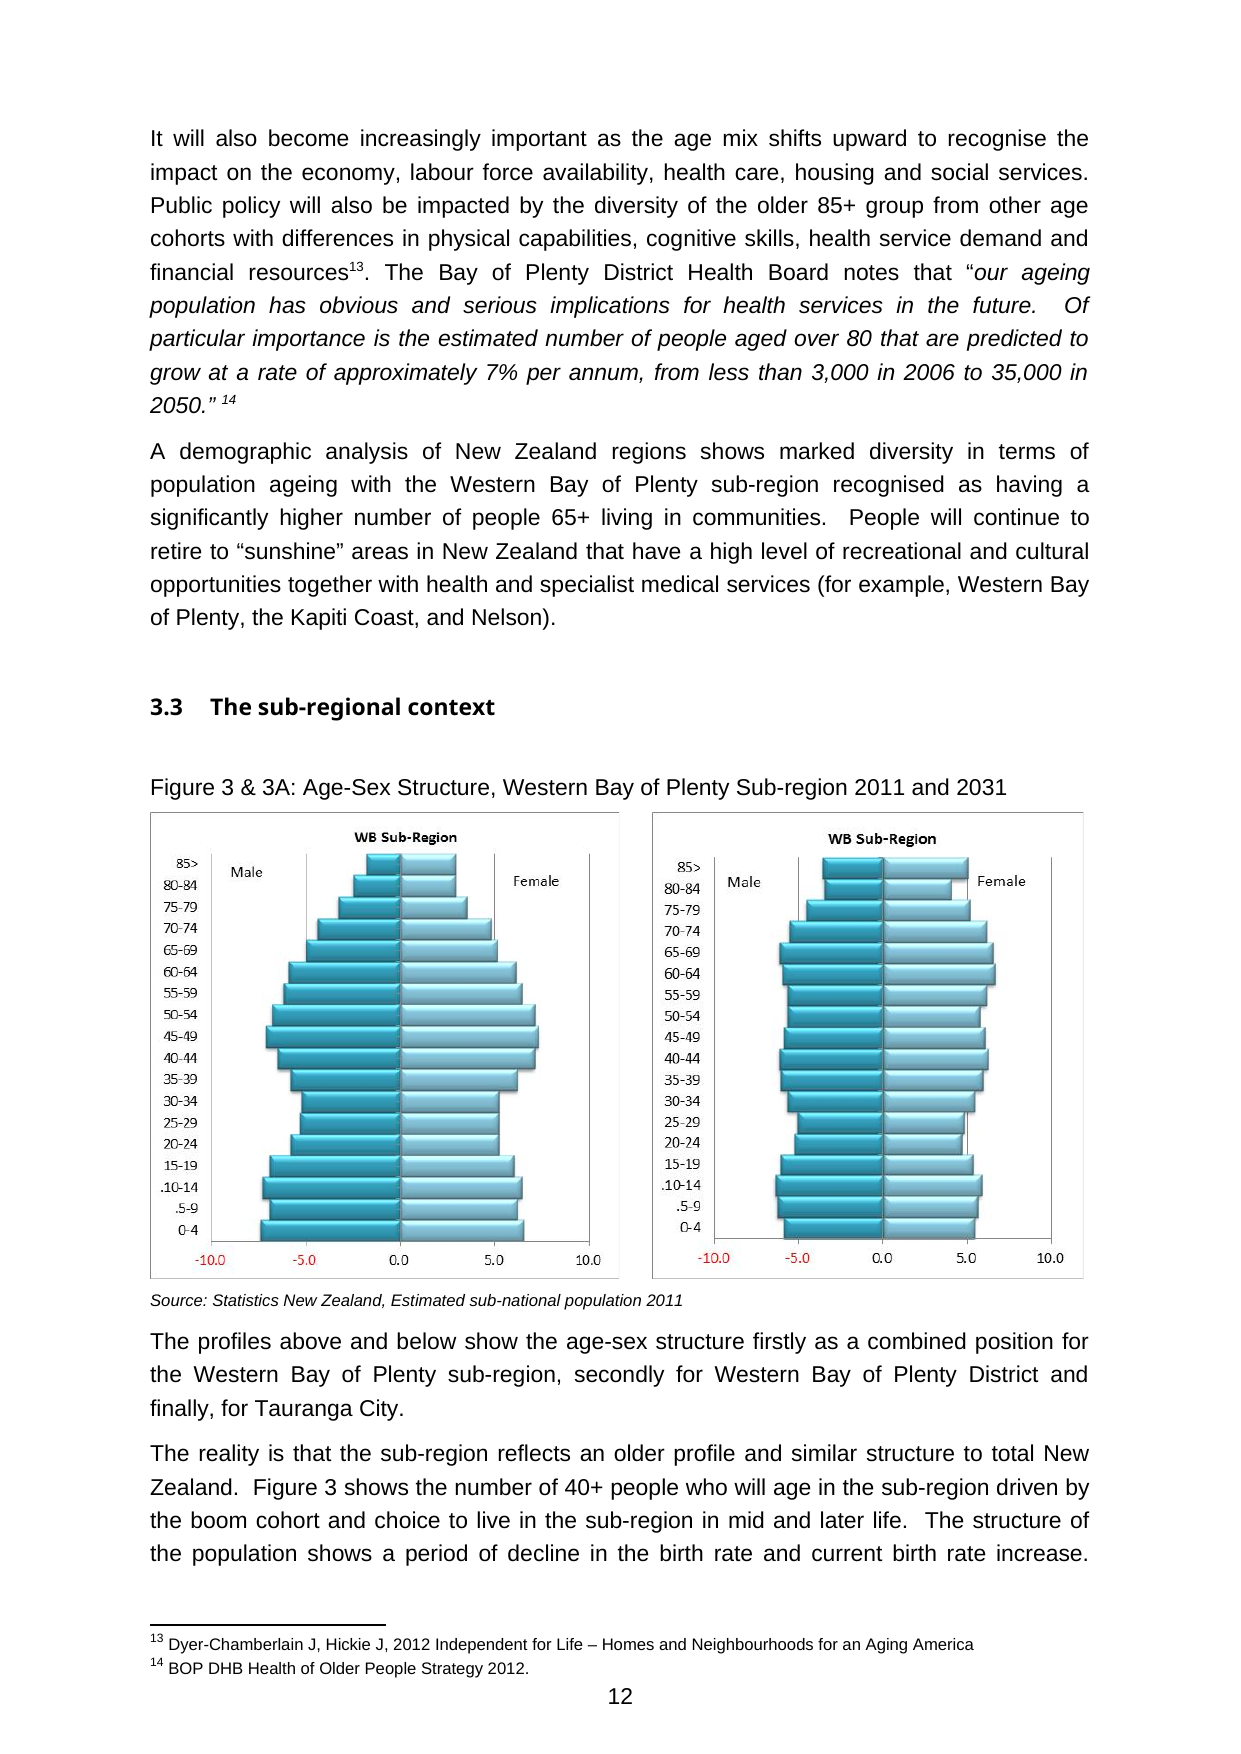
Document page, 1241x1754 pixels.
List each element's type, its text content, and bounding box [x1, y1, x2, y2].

text It will also become increasingly important as the age mix shifts upward to recognise the impact on the economy, labour force availability, health care, housing and social services. Public policy will also be impacted by the diversity of the older 85+ group from other age cohorts with differences in physical capabilities, cognitive skills, health service demand and financial resources. The Bay of Plenty District Health Board notes that “our ageing population has obvious and serious implications for health services in the future. Of particular importance is the estimated number of people aged over 80 that are predicted to grow at a rate of approximately 7% per annum, from less than 3,000 in 2006 to 35,000 in 2050.” [150, 120, 1090, 420]
picture [652, 812, 1084, 1279]
text A demographic analysis of New Zealand regions shows marked diversity in terms of population ageing with the Western Bay of Plenty sub-region recognised as having a significantly higher number of people 65+ living in communities. People will continue to retire to “sunshine” areas in New Zealand that have a high level of recreational and cultural opportunities together with health and specialist medical services (for example, Western Bay of Plenty, the Kapiti Coast, and Nelson). [150, 432, 1090, 632]
text The profiles above and below show the age-sex structure firstly as a combined position for the Western Bay of Plenty sub-region, secondly for Western Bay of Plenty District and finally, for Tauranga City. [150, 1323, 1090, 1423]
picture [150, 812, 620, 1279]
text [150, 1435, 1090, 1568]
text Figure 3 & 3A: Age-Sex Structure, Western Bay of Plenty Sub-region 2011 and 2031 [150, 773, 1090, 800]
subtitle The sub-regional context [150, 691, 1090, 722]
text Source: Statistics New Zealand, Estimated sub-national population 2011 [150, 1291, 1090, 1310]
